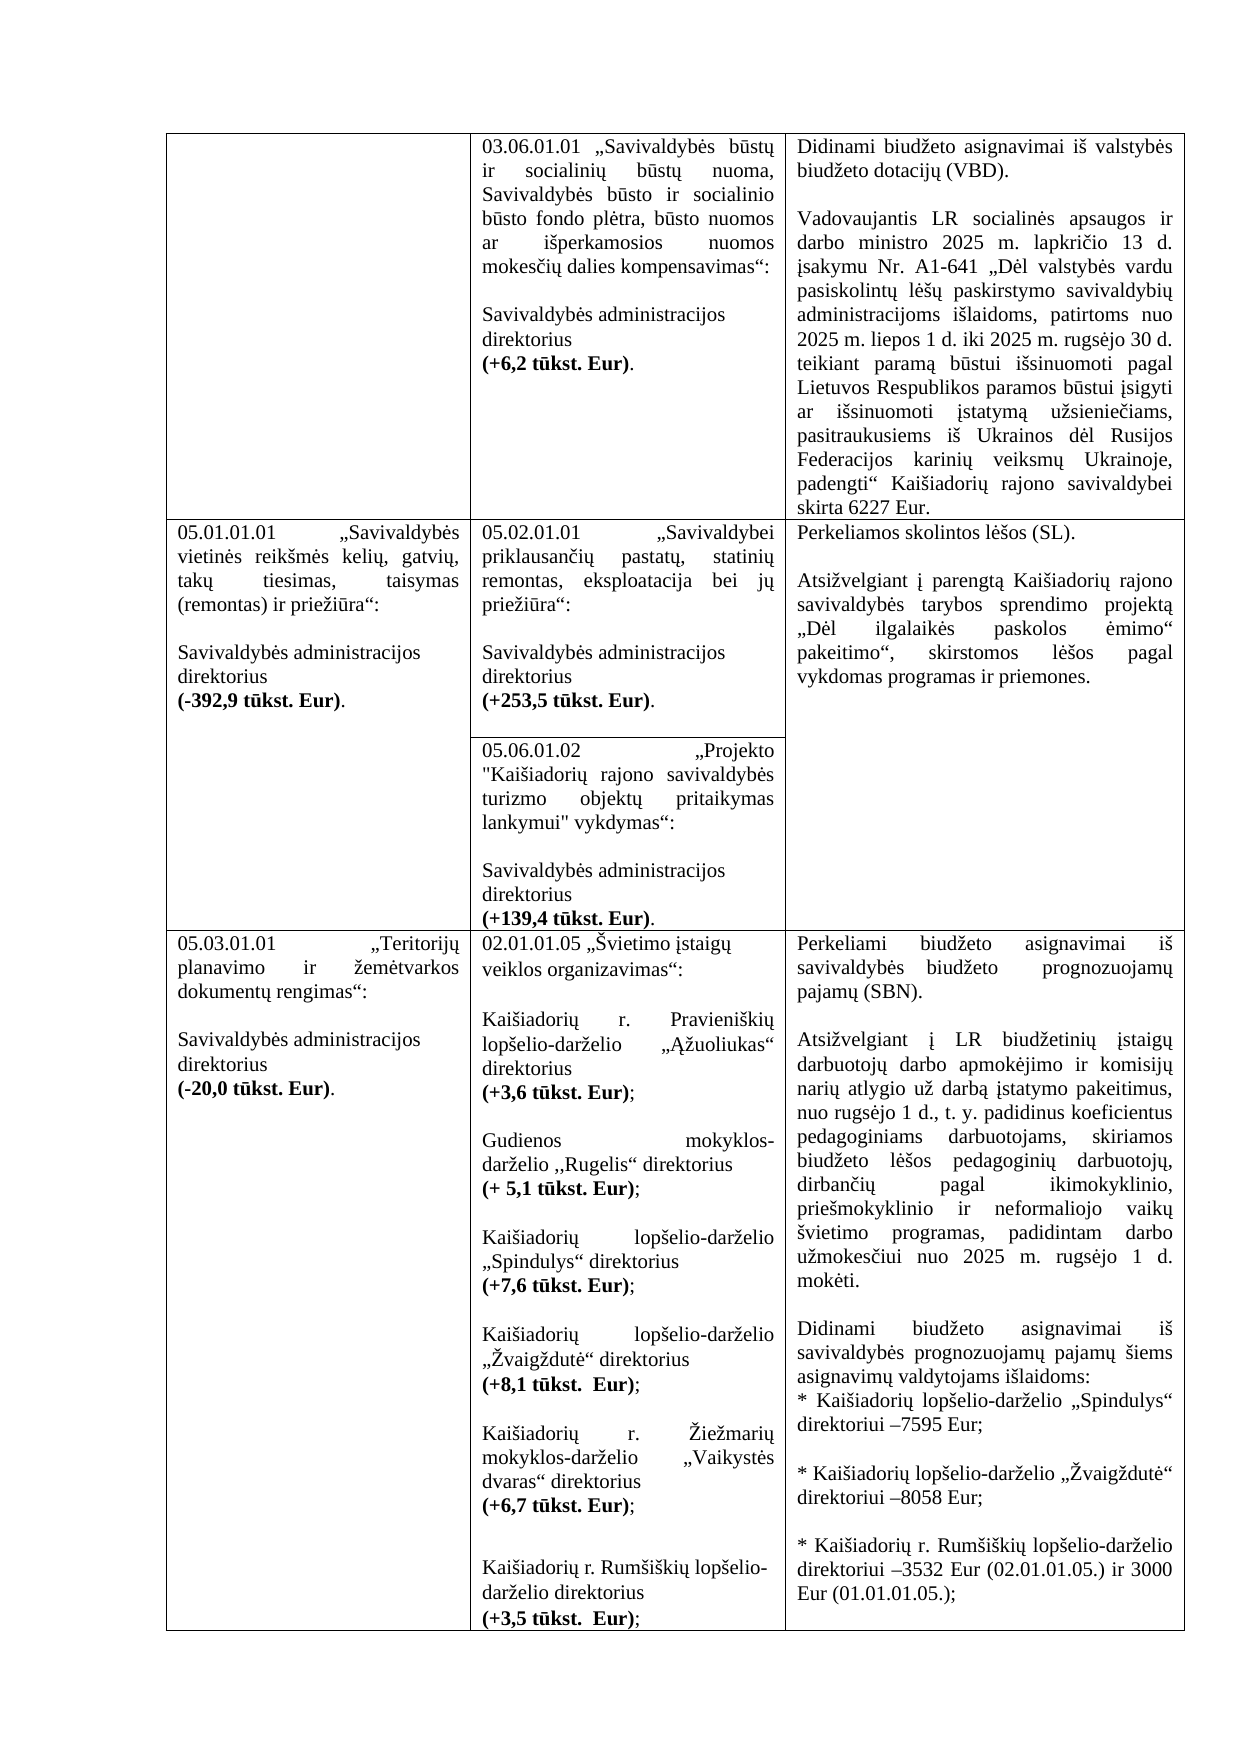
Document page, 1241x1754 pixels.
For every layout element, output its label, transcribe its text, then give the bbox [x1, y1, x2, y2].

table_cell 05.06.01.02 „Projekto "Kaišiadorių rajono savivaldybės turizmo objektų pritaikymas lankymui" vykdymas“: Savivaldybės administracijos direktorius (+139,4 tūkst. Eur). [471, 738, 785, 930]
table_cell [471, 931, 785, 1629]
table_cell 05.02.01.01 „Savivaldybei priklausančių pastatų, statinių remontas, eksploatacija bei jų priežiūra“: Savivaldybės administracijos direktorius (+253,5 tūkst. Eur). [471, 520, 785, 737]
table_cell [167, 931, 470, 1629]
table_cell 03.06.01.01 „Savivaldybės būstų ir socialinių būstų nuoma, Savivaldybės būsto ir socialinio būsto fondo plėtra, būsto nuomos ar išperkamosios nuomos mokesčių dalies kompensavimas“: Savivaldybės administracijos direktorius (+6,2 tūkst. Eur). [471, 134, 785, 519]
table_cell Didinami biudžeto asignavimai iš valstybės biudžeto dotacijų (VBD). Vadovaujantis LR socialinės apsaugos ir darbo ministro 2025 m. lapkričio 13 d. įsakymu Nr. A1-641 „Dėl valstybės vardu pasiskolintų lėšų paskirstymo savivaldybių administracijoms išlaidoms, patirtoms nuo 2025 m. liepos 1 d. iki 2025 m. rugsėjo 30 d. teikiant paramą būstui išsinuomoti pagal Lietuvos Respublikos paramos būstui įsigyti ar išsinuomoti įstatymą užsieniečiams, pasitraukusiems iš Ukrainos dėl Rusijos Federacijos karinių veiksmų Ukrainoje, padengti“ Kaišiadorių rajono savivaldybei skirta 6227 Eur. [786, 134, 1184, 519]
table_cell [167, 134, 470, 519]
table_cell Perkeliamos skolintos lėšos (SL). Atsižvelgiant į parengtą Kaišiadorių rajono savivaldybės tarybos sprendimo projektą „Dėl ilgalaikės paskolos ėmimo“ pakeitimo“, skirstomos lėšos pagal vykdomas programas ir priemones. [786, 520, 1184, 930]
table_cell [786, 931, 1184, 1629]
table_cell 05.01.01.01 „Savivaldybės vietinės reikšmės kelių, gatvių, takų tiesimas, taisymas (remontas) ir priežiūra“: Savivaldybės administracijos direktorius (-392,9 tūkst. Eur). [167, 520, 470, 930]
